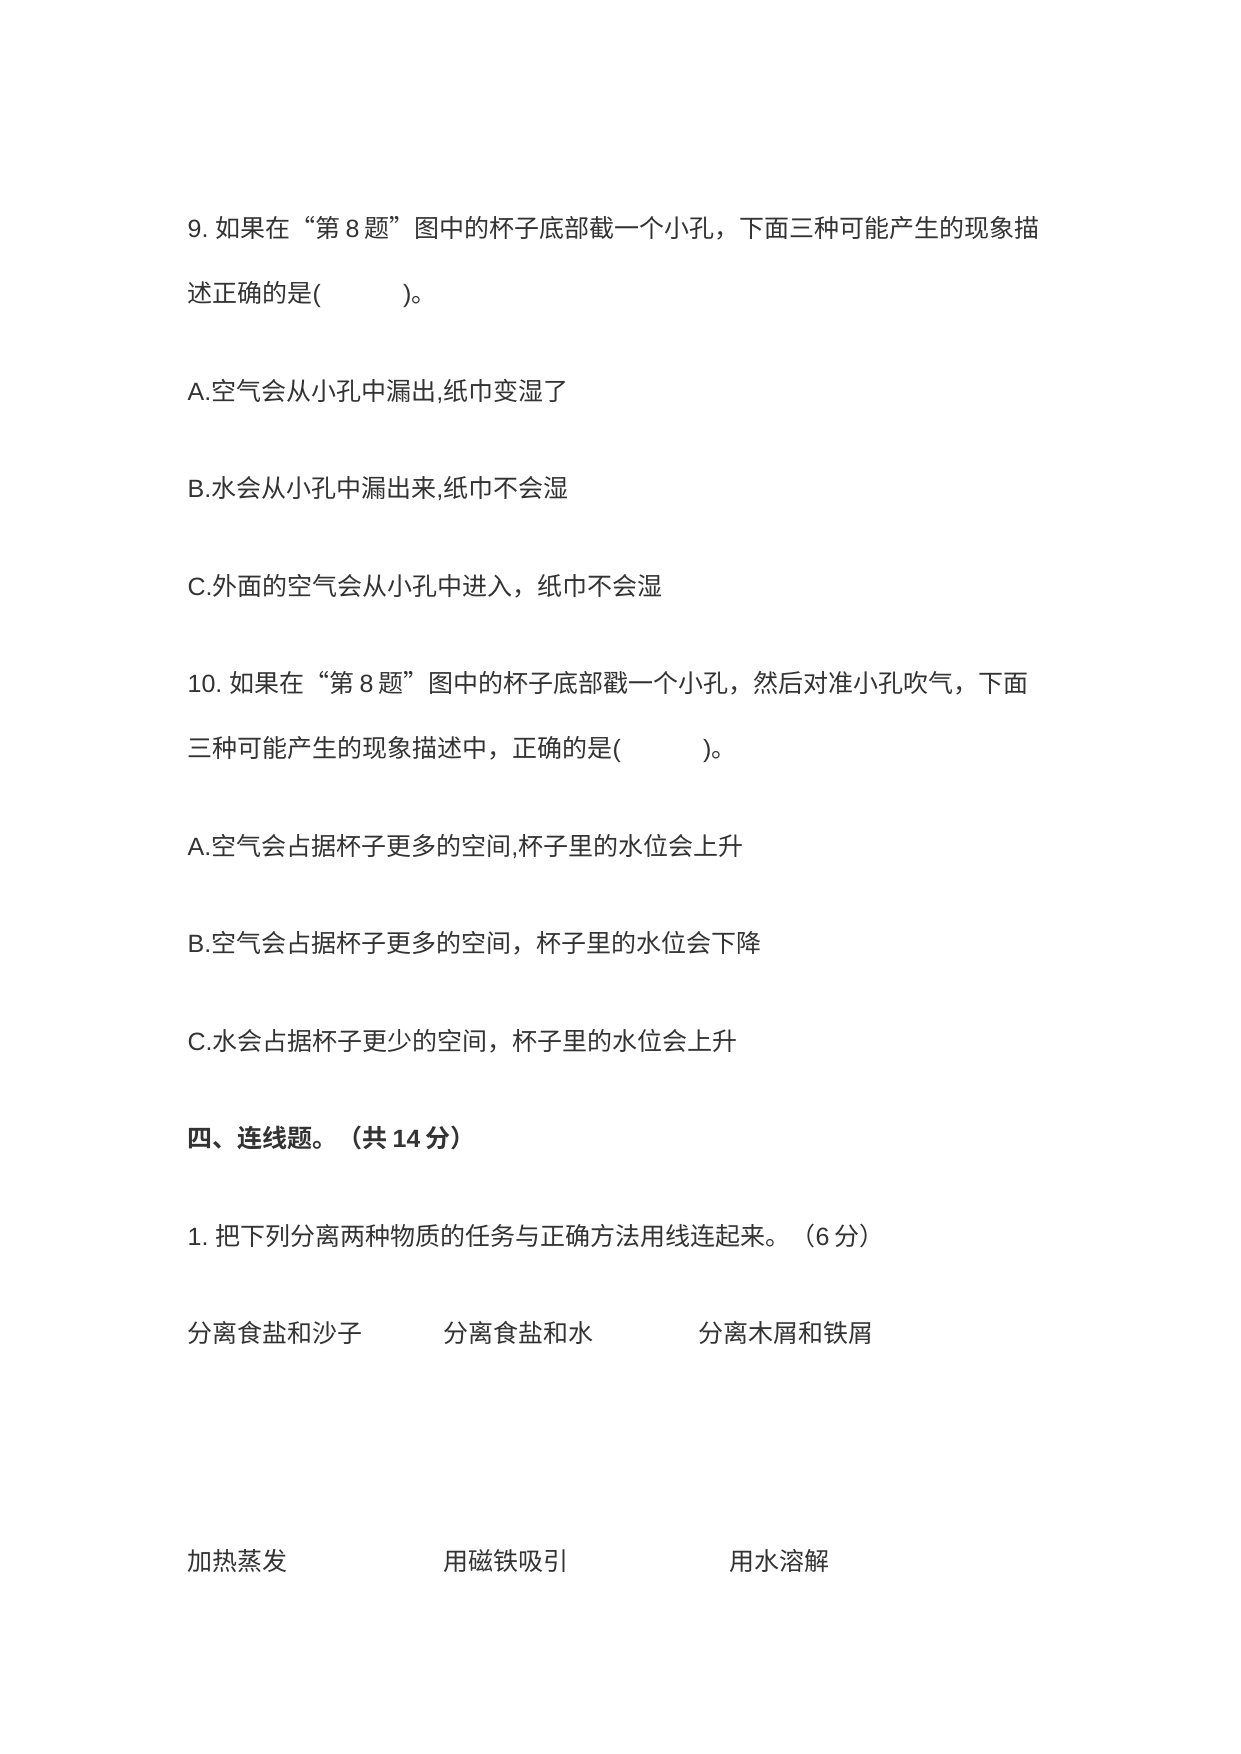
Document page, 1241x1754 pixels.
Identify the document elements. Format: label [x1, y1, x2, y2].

text [187, 162, 1053, 1592]
